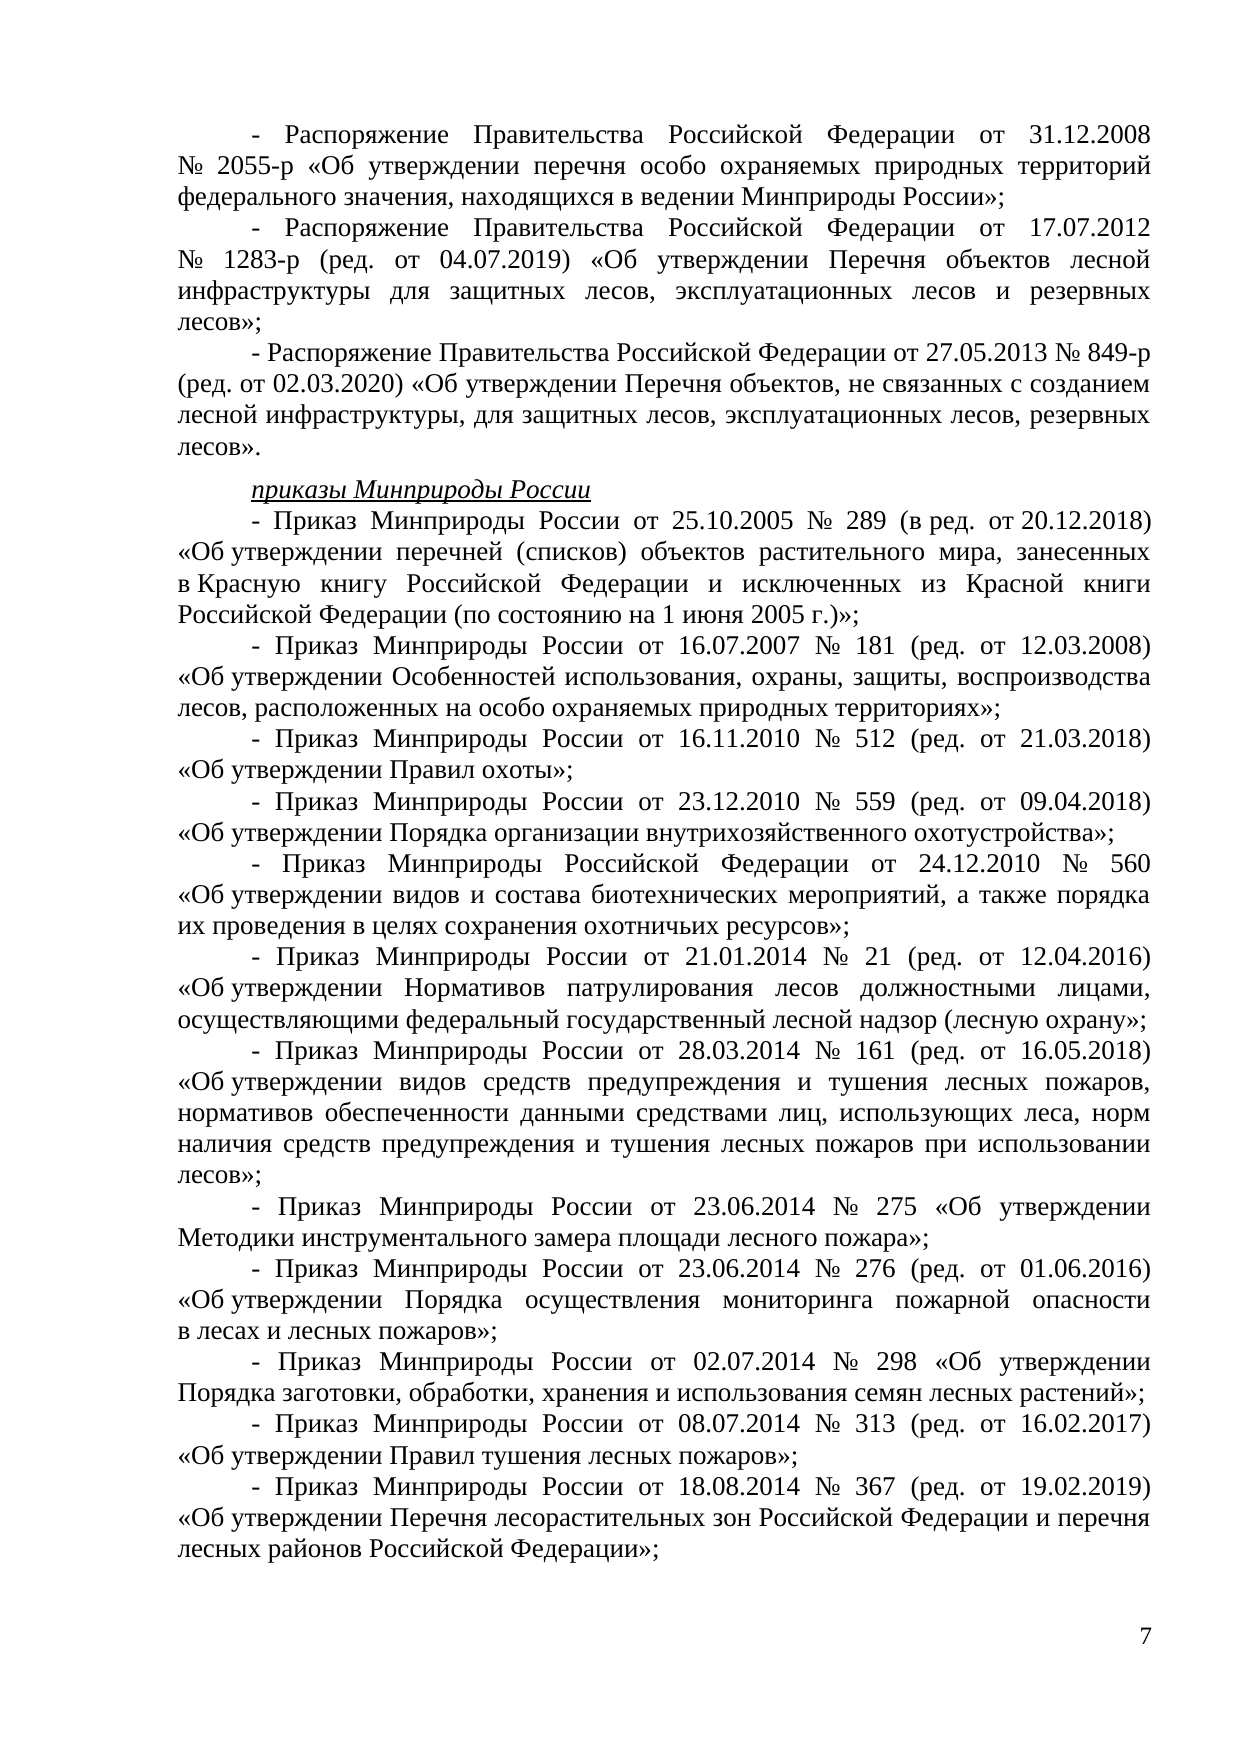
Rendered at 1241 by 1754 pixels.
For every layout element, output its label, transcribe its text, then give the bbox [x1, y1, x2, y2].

text - Распоряжение Правительства Российской Федерации от 27.05.2013 № 849-р (ред. от 02.03.2020) «Об утверждении Перечня объектов, не связанных с созданием лесной инфраструктуры, для защитных лесов, эксплуатационных лесов, резервных лесов». [177, 336, 1152, 461]
text - Распоряжение Правительства Российской Федерации от 31.12.2008 № 2055-р «Об утверждении перечня особо охраняемых природных территорий федерального значения, находящихся в ведении Минприроды России»; [177, 118, 1152, 212]
text - Приказ Минприроды России от 23.06.2014 № 275 «Об утверждении Методики инструментального замера площади лесного пожара»; [177, 1189, 1152, 1252]
text - Приказ Минприроды России от 25.10.2005 № 289 (в ред. от 20.12.2018) «Об утверждении перечней (списков) объектов растительного мира, занесенных в Красную книгу Российской Федерации и исключенных из Красной книги Российской Федерации (по состоянию на 1 июня 2005 г.)»; [177, 504, 1152, 629]
text - Приказ Минприроды России от 18.08.2014 № 367 (ред. от 19.02.2019) «Об утверждении Перечня лесорастительных зон Российской Федерации и перечня лесных районов Российской Федерации»; [177, 1470, 1152, 1563]
text приказы Минприроды России [177, 473, 1152, 504]
text - Приказ Минприроды России от 08.07.2014 № 313 (ред. от 16.02.2017) «Об утверждении Правил тушения лесных пожаров»; [177, 1408, 1152, 1470]
text - Приказ Минприроды России от 02.07.2014 № 298 «Об утверждении Порядка заготовки, обработки, хранения и использования семян лесных растений»; [177, 1345, 1152, 1408]
text - Приказ Минприроды России от 28.03.2014 № 161 (ред. от 16.05.2018) «Об утверждении видов средств предупреждения и тушения лесных пожаров, нормативов обеспеченности данными средствами лиц, использующих леса, норм наличия средств предупреждения и тушения лесных пожаров при использовании лесов»; [177, 1034, 1152, 1189]
text - Приказ Минприроды России от 23.06.2014 № 276 (ред. от 01.06.2016) «Об утверждении Порядка осуществления мониторинга пожарной опасности в лесах и лесных пожаров»; [177, 1252, 1152, 1345]
text - Приказ Минприроды России от 16.11.2010 № 512 (ред. от 21.03.2018) «Об утверждении Правил охоты»; [177, 722, 1152, 785]
text - Приказ Минприроды Российской Федерации от 24.12.2010 № 560 «Об утверждении видов и состава биотехнических мероприятий, а также порядка их проведения в целях сохранения охотничьих ресурсов»; [177, 847, 1152, 940]
text - Распоряжение Правительства Российской Федерации от 17.07.2012 № 1283-р (ред. от 04.07.2019) «Об утверждении Перечня объектов лесной инфраструктуры для защитных лесов, эксплуатационных лесов и резервных лесов»; [177, 212, 1152, 336]
text - Приказ Минприроды России от 21.01.2014 № 21 (ред. от 12.04.2016) «Об утверждении Нормативов патрулирования лесов должностными лицами, осуществляющими федеральный государственный лесной надзор (лесную охрану»; [177, 940, 1152, 1034]
text - Приказ Минприроды России от 23.12.2010 № 559 (ред. от 09.04.2018) «Об утверждении Порядка организации внутрихозяйственного охотустройства»; [177, 785, 1152, 847]
text - Приказ Минприроды России от 16.07.2007 № 181 (ред. от 12.03.2008) «Об утверждении Особенностей использования, охраны, защиты, воспроизводства лесов, расположенных на особо охраняемых природных территориях»; [177, 629, 1152, 722]
